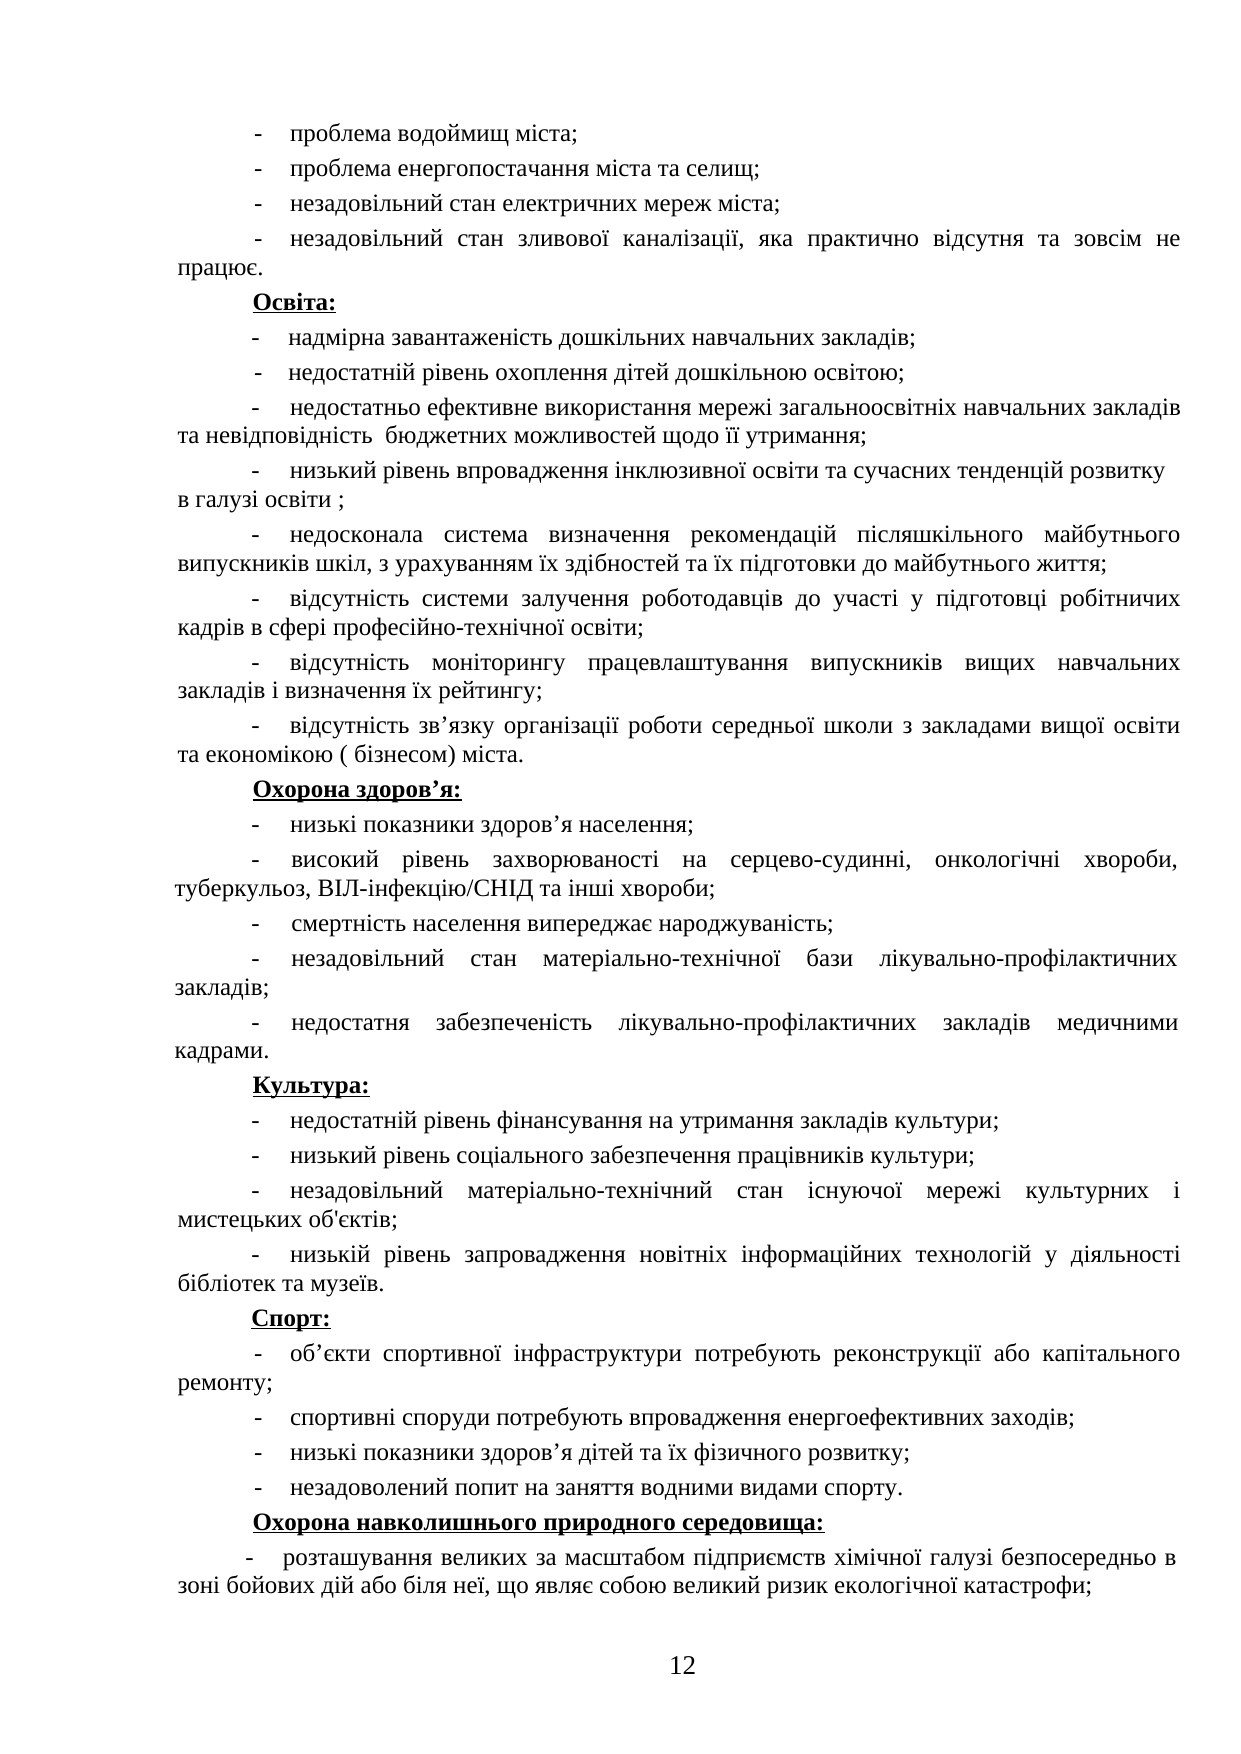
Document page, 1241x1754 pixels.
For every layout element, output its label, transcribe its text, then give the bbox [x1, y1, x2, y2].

text Охорона навколишнього природного середовища: [207, 1507, 1181, 1536]
list об’єкти спортивної інфраструктури потребують реконструкції або капітального ремонту; [177, 1338, 1181, 1396]
list низькі показники здоров’я населення; [177, 809, 1181, 838]
list незадоволений попит на заняття водними видами спорту. [177, 1472, 1181, 1501]
text Охорона здоров’я: [207, 774, 1181, 803]
list недостатній рівень охоплення дітей дошкільною освітою; [177, 357, 1181, 386]
list низькі показники здоров’я дітей та їх фізичного розвитку; [177, 1437, 1181, 1466]
list надмірна завантаженість дошкільних навчальних закладів; [174, 322, 1178, 351]
list відсутність моніторингу працевлаштування випускників вищих навчальних закладів і визначення їх рейтингу; [177, 647, 1181, 704]
list недосконала система визначення рекомендацій післяшкільного майбутнього випускників шкіл, з урахуванням їх здібностей та їх підготовки до майбутнього життя; [177, 519, 1181, 577]
list незадовільний матеріально-технічний стан існуючої мережі культурних і мистецьких об'єктів; [177, 1176, 1181, 1233]
list низькій рівень запровадження новітніх інформаційних технологій у діяльності бібліотек та музеїв. [177, 1239, 1181, 1297]
list проблема водоймищ міста; [177, 118, 1181, 147]
list відсутність системи залучення роботодавців до участі у підготовці робітничих кадрів в сфері професійно-технічної освіти; [177, 583, 1181, 641]
list незадовільний стан зливової каналізації, яка практично відсутня та зовсім не працює. [177, 223, 1181, 281]
list низький рівень впровадження інклюзивної освіти та сучасних тенденцій розвитку в галузі освіти ; [177, 456, 1181, 513]
list недостатній рівень фінансування на утримання закладів культури; [177, 1106, 1181, 1134]
text Культура: [207, 1071, 1181, 1099]
list проблема енергопостачання міста та селищ; [177, 153, 1181, 182]
list відсутність зв’язку організації роботи середньої школи з закладами вищої освіти та економікою ( бізнесом) міста. [177, 711, 1181, 768]
list високий рівень захворюваності на серцево-судинні, онкологічні хвороби, туберкульоз, ВІЛ-інфекцію/СНІД та інші хвороби; [174, 844, 1178, 902]
list смертність населення випереджає народжуваність; [174, 908, 1178, 937]
text Освіта: [207, 287, 1181, 316]
list незадовільний стан матеріально-технічної бази лікувально-профілактичних закладів; [174, 943, 1178, 1001]
list недостатня забезпеченість лікувально-профілактичних закладів медичними кадрами. [174, 1007, 1179, 1064]
list розташування великих за масштабом підприємств хімічної галузі безпосередньо в зоні бойових дій або біля неї, що являє собою великий ризик екологічної катастрофи; [177, 1542, 1178, 1599]
list незадовільний стан електричних мереж міста; [177, 188, 1181, 217]
list недостатньо ефективне використання мережі загальноосвітніх навчальних закладів та невідповідність бюджетних можливостей щодо її утримання; [177, 392, 1181, 449]
list спортивні споруди потребують впровадження енергоефективних заходів; [177, 1402, 1181, 1431]
list низький рівень соціального забезпечення працівників культури; [177, 1141, 1181, 1169]
text Спорт: [251, 1303, 1181, 1332]
